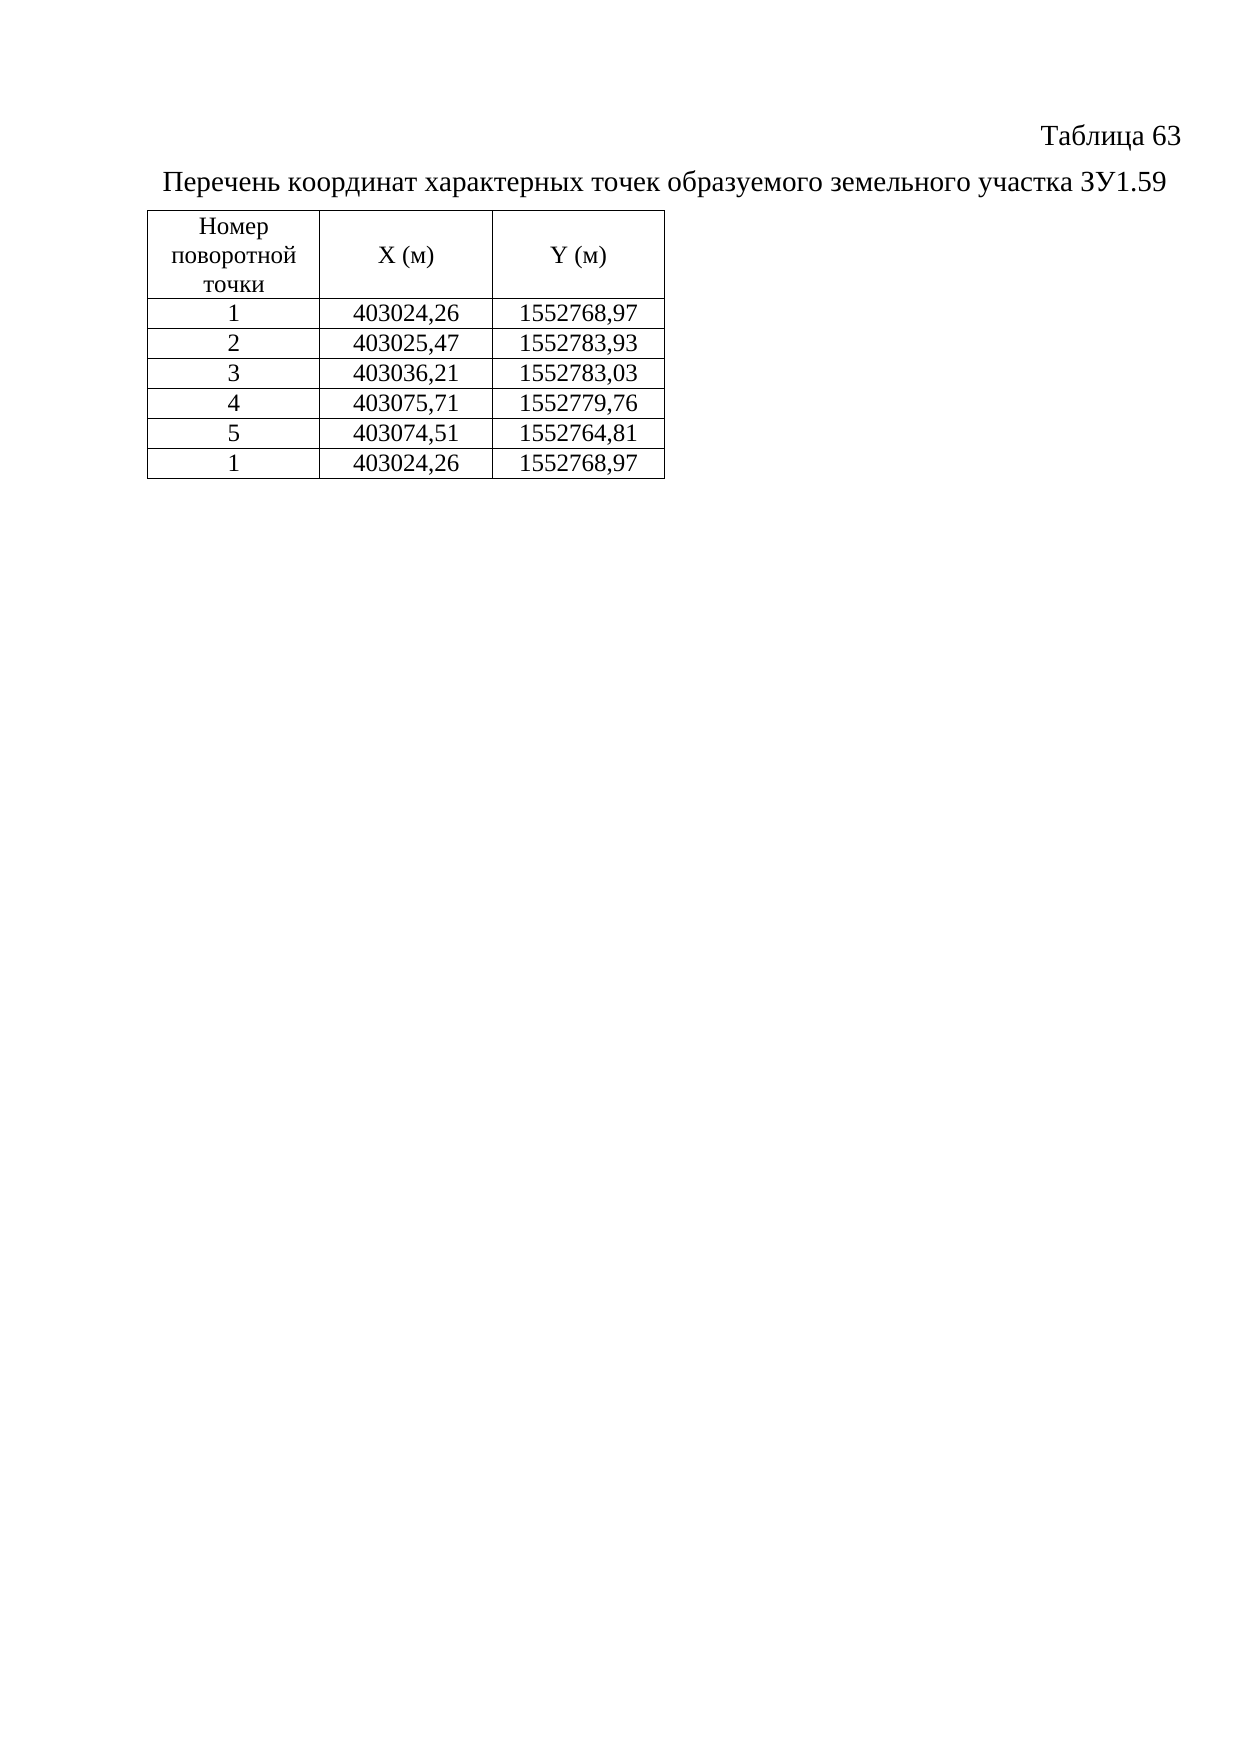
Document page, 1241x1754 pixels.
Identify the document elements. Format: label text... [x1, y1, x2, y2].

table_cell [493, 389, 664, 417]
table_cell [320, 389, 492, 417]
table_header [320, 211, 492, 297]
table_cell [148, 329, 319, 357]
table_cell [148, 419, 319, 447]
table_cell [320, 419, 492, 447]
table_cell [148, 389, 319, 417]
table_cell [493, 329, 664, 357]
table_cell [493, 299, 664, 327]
text Перечень координат характерных точек образуемого земельного участка ЗУ1.59 [148, 164, 1181, 198]
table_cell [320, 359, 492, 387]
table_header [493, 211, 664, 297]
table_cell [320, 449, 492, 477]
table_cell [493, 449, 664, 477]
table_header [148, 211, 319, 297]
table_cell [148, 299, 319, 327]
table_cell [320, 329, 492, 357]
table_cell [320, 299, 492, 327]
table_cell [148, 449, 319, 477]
text Таблица 63 [148, 118, 1181, 152]
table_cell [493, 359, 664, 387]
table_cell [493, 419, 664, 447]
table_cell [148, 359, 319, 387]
